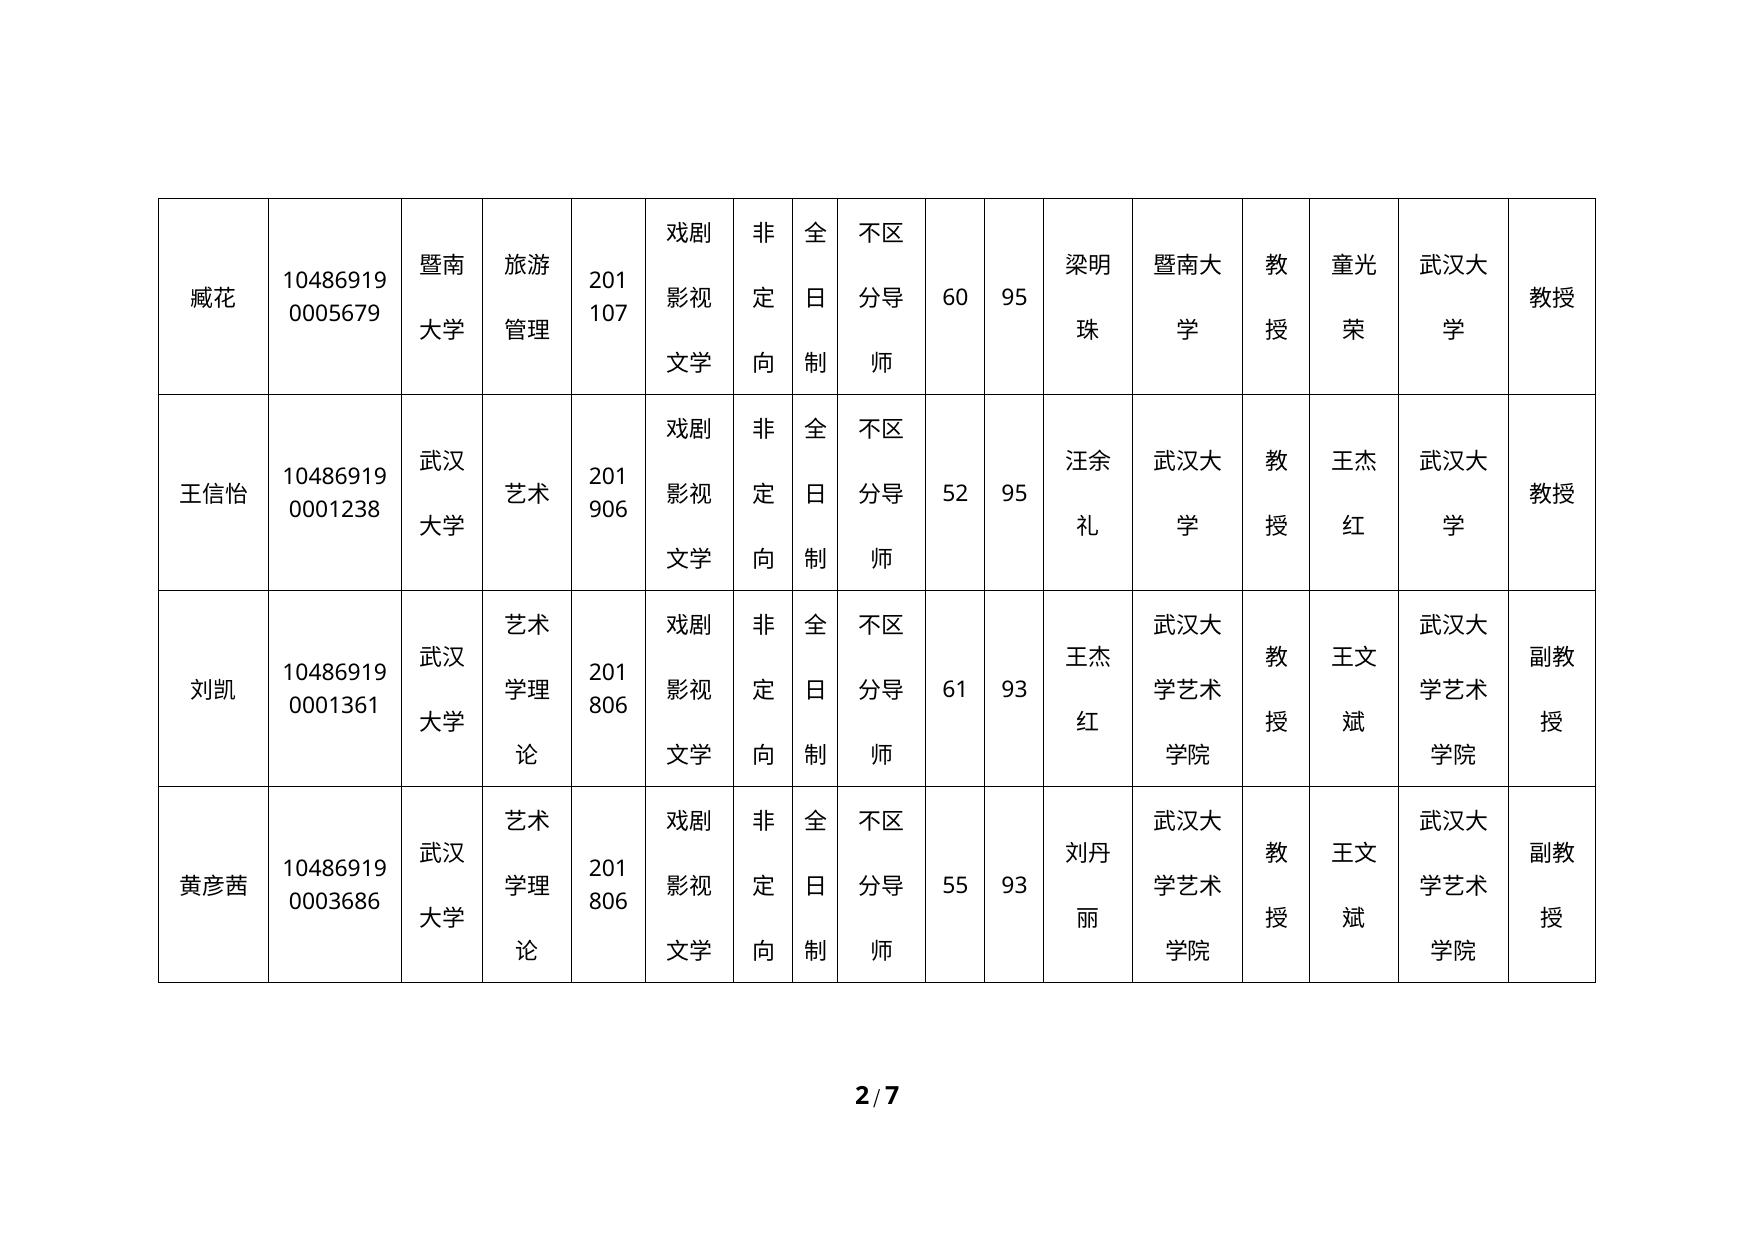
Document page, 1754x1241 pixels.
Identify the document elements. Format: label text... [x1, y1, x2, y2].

table_cell 武汉大学 [1133, 395, 1242, 590]
table_cell 武汉大学 [402, 787, 482, 982]
table_cell 副教授 [1509, 591, 1595, 786]
table_cell 王文斌 [1310, 591, 1398, 786]
table_cell 汪余礼 [1044, 395, 1132, 590]
table_cell 教授 [1509, 395, 1595, 590]
table_cell 副教授 [1509, 787, 1595, 982]
table_cell 全日制 [793, 591, 837, 786]
table_cell 不区分导师 [838, 395, 925, 590]
table_cell 武汉大学 [402, 395, 482, 590]
table_cell 非定向 [734, 591, 792, 786]
table_cell 教授 [1243, 787, 1309, 982]
table_cell 95 [985, 199, 1043, 394]
table_cell 201107 [572, 199, 645, 394]
table_cell 武汉大学艺术学院 [1133, 787, 1242, 982]
table_cell 非定向 [734, 395, 792, 590]
table_cell 童光荣 [1310, 199, 1398, 394]
table_cell 武汉大学艺术学院 [1399, 591, 1508, 786]
table_cell 武汉大学 [1399, 395, 1508, 590]
table_cell 不区分导师 [838, 199, 925, 394]
table_cell 104869190005679 [269, 199, 401, 394]
table_cell 全日制 [793, 787, 837, 982]
table_cell 教授 [1243, 591, 1309, 786]
table_cell 61 [926, 591, 984, 786]
table_cell 戏剧影视文学 [646, 591, 733, 786]
table_cell 黄彦茜 [159, 787, 268, 982]
table_cell 戏剧影视文学 [646, 199, 733, 394]
table_cell 戏剧影视文学 [646, 395, 733, 590]
table_cell 武汉大学 [402, 591, 482, 786]
table_cell 非定向 [734, 199, 792, 394]
table_cell 95 [985, 395, 1043, 590]
table_cell 104869190001238 [269, 395, 401, 590]
table_cell 梁明珠 [1044, 199, 1132, 394]
table_cell 201806 [572, 591, 645, 786]
table_cell 刘凯 [159, 591, 268, 786]
table_cell 臧花 [159, 199, 268, 394]
table_cell 全日制 [793, 199, 837, 394]
table_cell 王文斌 [1310, 787, 1398, 982]
table_cell 教授 [1243, 199, 1309, 394]
table_cell 201906 [572, 395, 645, 590]
table_cell 王杰红 [1310, 395, 1398, 590]
table_cell 93 [985, 787, 1043, 982]
table_cell 武汉大学 [1399, 199, 1508, 394]
table_cell 104869190003686 [269, 787, 401, 982]
table_cell 艺术学理论 [483, 787, 571, 982]
table_cell 不区分导师 [838, 591, 925, 786]
table_cell 52 [926, 395, 984, 590]
table_cell 55 [926, 787, 984, 982]
table_cell 93 [985, 591, 1043, 786]
table_cell 暨南大学 [1133, 199, 1242, 394]
table_cell 暨南大学 [402, 199, 482, 394]
table_cell 非定向 [734, 787, 792, 982]
table_cell 艺术 [483, 395, 571, 590]
table_cell 戏剧影视文学 [646, 787, 733, 982]
table_cell 王信怡 [159, 395, 268, 590]
table_cell 201806 [572, 787, 645, 982]
table_cell 旅游管理 [483, 199, 571, 394]
table_cell 武汉大学艺术学院 [1133, 591, 1242, 786]
table_cell 104869190001361 [269, 591, 401, 786]
table_cell 王杰红 [1044, 591, 1132, 786]
table_cell 60 [926, 199, 984, 394]
table_cell 全日制 [793, 395, 837, 590]
table_cell 艺术学理论 [483, 591, 571, 786]
table_cell 教授 [1509, 199, 1595, 394]
table_cell 教授 [1243, 395, 1309, 590]
table_cell 刘丹丽 [1044, 787, 1132, 982]
table_cell 武汉大学艺术学院 [1399, 787, 1508, 982]
table_cell 不区分导师 [838, 787, 925, 982]
